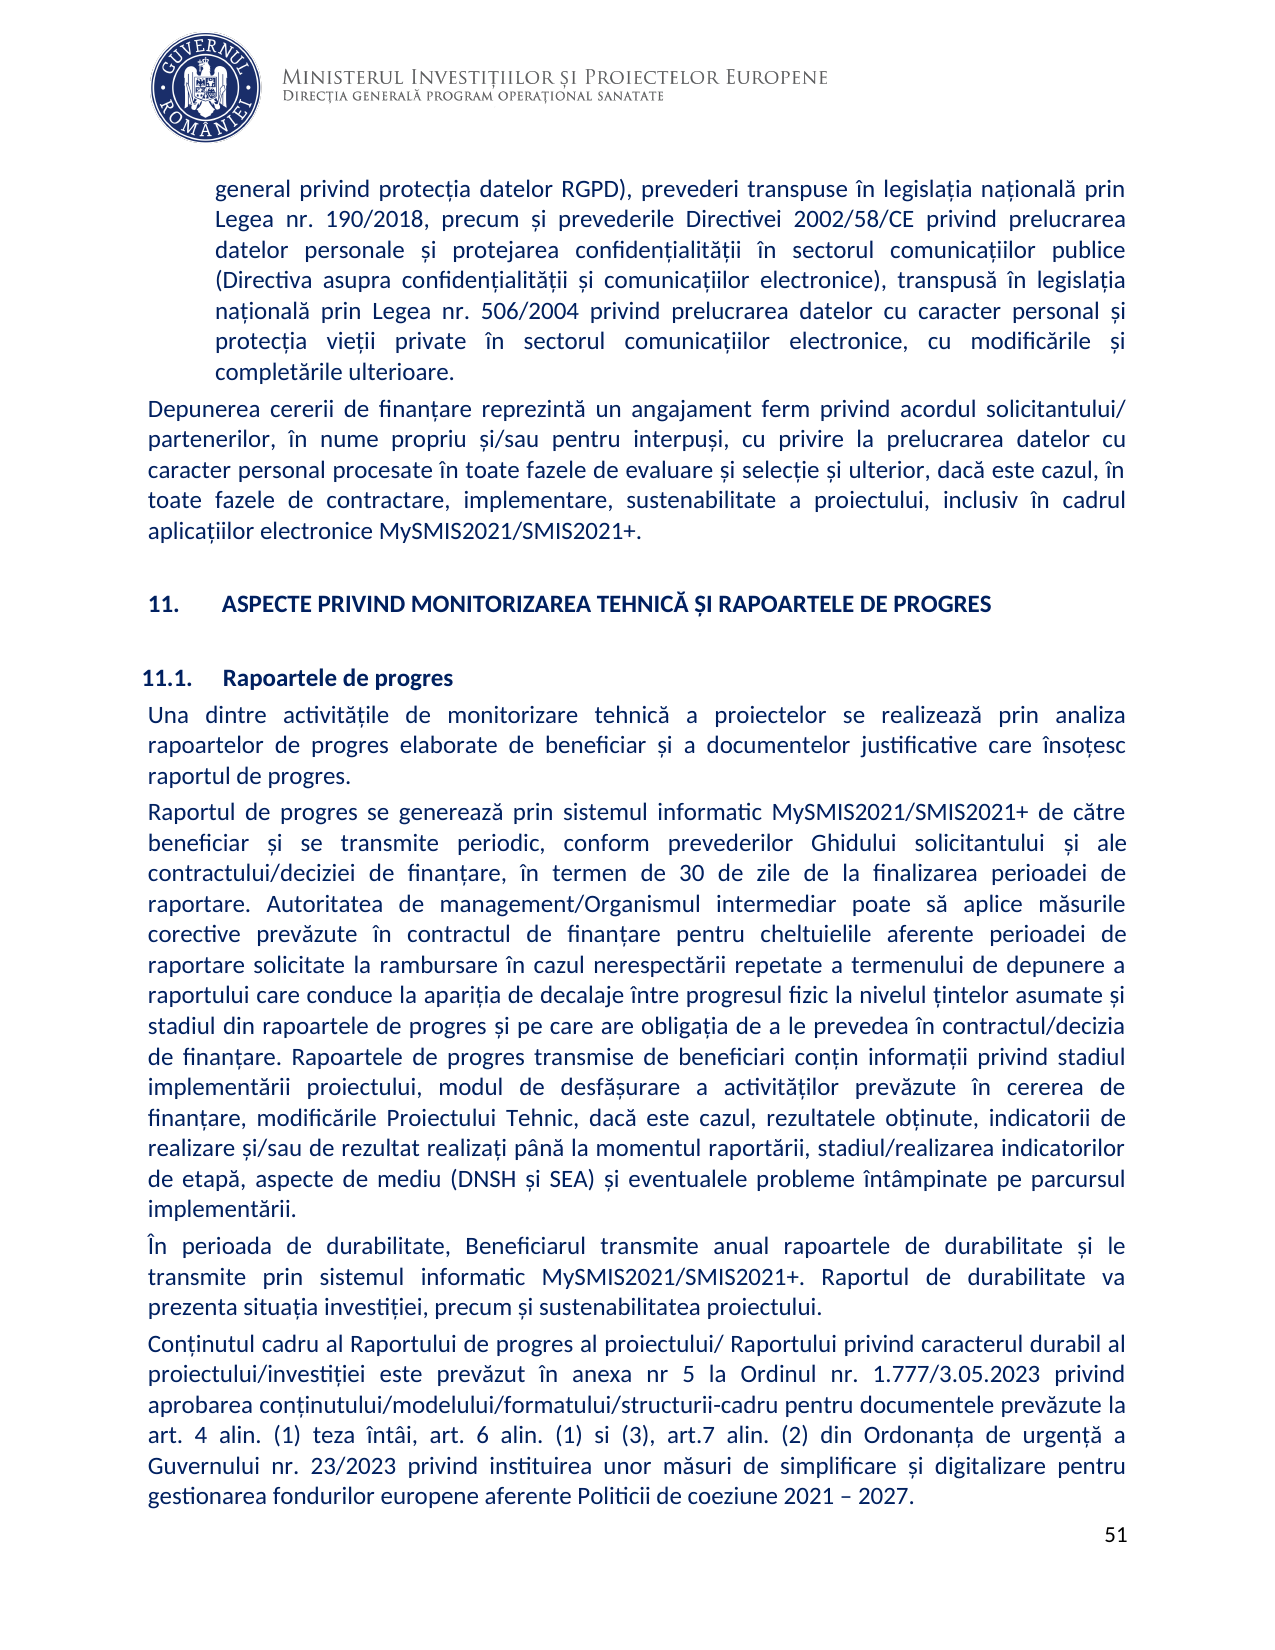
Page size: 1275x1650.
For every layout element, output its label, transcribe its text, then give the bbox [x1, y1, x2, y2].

text Raportul de progres se generează prin sistemul informatic MySMIS2021/SMIS2021+ de către beneficiar şi se transmite periodic, conform prevederilor Ghidului solicitantului şi ale contractului/deciziei de finanţare, în termen de 30 de zile de la finalizarea perioadei de raportare. Autoritatea de management/Organismul intermediar poate să aplice măsurile corective prevăzute în contractul de finanţare pentru cheltuielile aferente perioadei de raportare solicitate la rambursare în cazul nerespectării repetate a termenului de depunere a raportului care conduce la apariția de decalaje între progresul fizic la nivelul țintelor asumate și stadiul din rapoartele de progres şi pe care are obligația de a le prevedea în contractul/decizia de finanţare. Rapoartele de progres transmise de beneficiari conțin informații privind stadiul implementării proiectului, modul de desfășurare a activităților prevăzute în cererea de finanțare, modificările Proiectului Tehnic, dacă este cazul, rezultatele obținute, indicatorii de realizare și/sau de rezultat realizați până la momentul raportării, stadiul/realizarea indicatorilor de etapă, aspecte de mediu (DNSH și SEA) și eventualele probleme întâmpinate pe parcursul implementării. [148, 797, 1127, 1224]
list Rapoartele de progres [141, 662, 1127, 692]
text Una dintre activitățile de monitorizare tehnică a proiectelor se realizează prin analiza rapoartelor de progres elaborate de beneficiar și a documentelor justificative care însoțesc raportul de progres. [148, 699, 1127, 790]
list ASPECTE PRIVIND MONITORIZAREA TEHNICĂ ȘI RAPOARTELE DE PROGRES [148, 588, 1127, 619]
text Conținutul cadru al Raportului de progres al proiectului/ Raportului privind caracterul durabil al proiectului/investiției este prevăzut în anexa nr 5 la Ordinul nr. 1.777/3.05.2023 privind aprobarea conținutului/modelului/formatului/structurii-cadru pentru documentele prevăzute la art. 4 alin. (1) teza întâi, art. 6 alin. (1) si (3), art.7 alin. (2) din Ordonanța de urgență a Guvernului nr. 23/2023 privind instituirea unor măsuri de simplificare și digitalizare pentru gestionarea fondurilor europene aferente Politicii de coeziune 2021 – 2027. [148, 1328, 1127, 1511]
text Depunerea cererii de finanțare reprezintă un angajament ferm privind acordul solicitantului/ partenerilor, în nume propriu și/sau pentru interpuși, cu privire la prelucrarea datelor cu caracter personal procesate în toate fazele de evaluare și selecție și ulterior, dacă este cazul, în toate fazele de contractare, implementare, sustenabilitate a proiectului, inclusiv în cadrul aplicațiilor electronice MySMIS2021/SMIS2021+. [148, 393, 1127, 545]
text În perioada de durabilitate, Beneficiarul transmite anual rapoartele de durabilitate și le transmite prin sistemul informatic MySMIS2021/SMIS2021+. Raportul de durabilitate va prezenta situația investiției, precum și sustenabilitatea proiectului. [148, 1230, 1127, 1322]
picture [147, 29, 852, 145]
